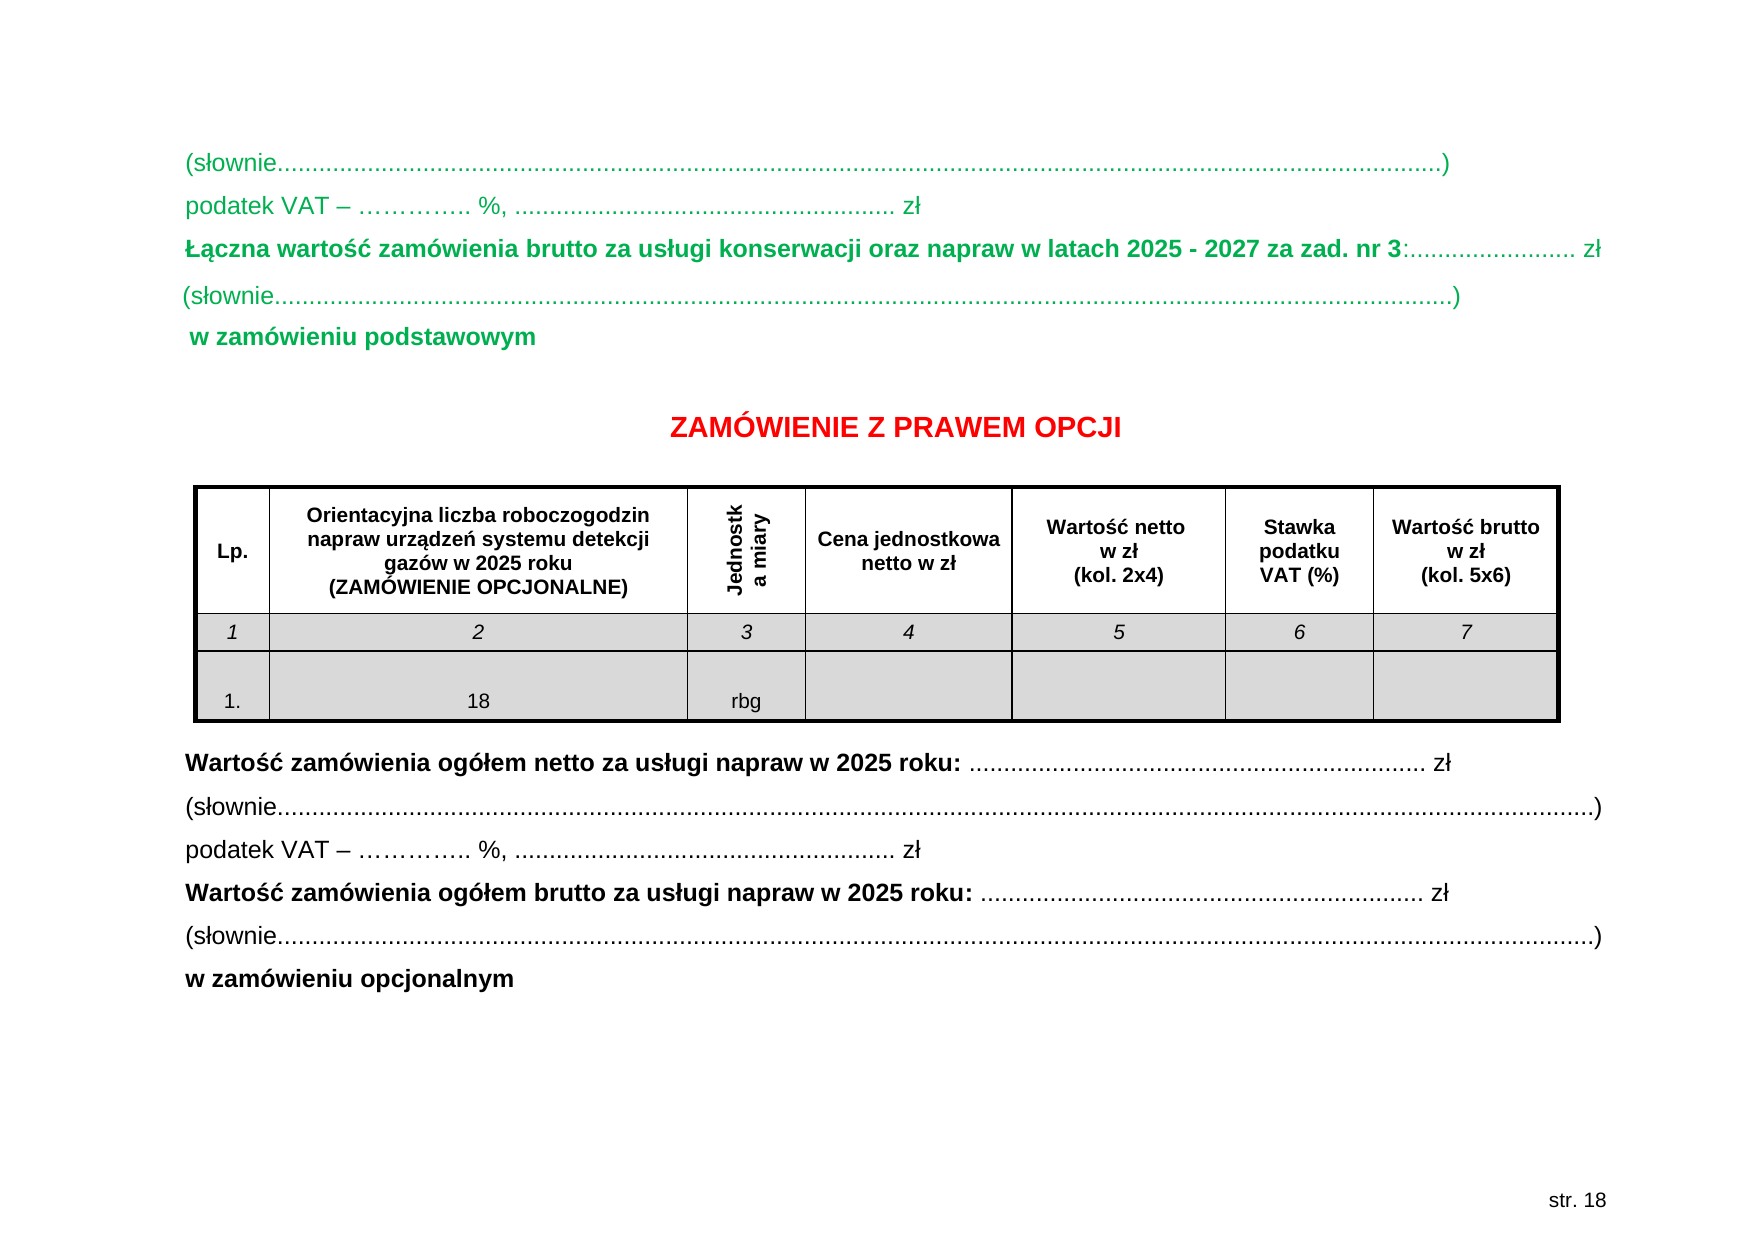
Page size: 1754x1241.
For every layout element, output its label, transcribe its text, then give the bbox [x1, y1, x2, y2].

table_header Wartość netto w zł (kol. 2x4) [1013, 489, 1225, 612]
table_cell 5 [1013, 614, 1225, 650]
table_header Wartość brutto w zł (kol. 5x6) [1374, 489, 1556, 612]
text (słownie..............................................................................................................................................................................................) [185, 791, 1606, 820]
text w zamówieniu opcjonalnym [185, 964, 1606, 993]
table_cell rbg [688, 652, 805, 719]
table_cell 4 [806, 614, 1011, 650]
table_header Orientacyjna liczba roboczogodzin napraw urządzeń systemu detekcji gazów w 2025 roku (ZAMÓWIENIE OPCJONALNE) [270, 489, 687, 612]
table_header Stawka podatku VAT (%) [1226, 489, 1373, 612]
text podatek VAT – ………….. %, ....................................................... zł [148, 834, 1606, 863]
table_cell 6 [1226, 614, 1373, 650]
text Łączna wartość zamówienia brutto za usługi konserwacji oraz napraw w latach 2025 - 2027 za zad. nr 3:........................ zł [148, 234, 1606, 263]
table_cell [1374, 652, 1556, 719]
table_cell 1. [198, 652, 269, 719]
table_header Lp. [198, 489, 269, 612]
table_cell [806, 652, 1011, 719]
table_header Cena jednostkowa netto w zł [806, 489, 1011, 612]
text ZAMÓWIENIE Z PRAWEM OPCJI [185, 410, 1606, 443]
table_cell 7 [1374, 614, 1556, 650]
table_cell 1 [198, 614, 269, 650]
text (słownie........................................................................................................................................................................) [185, 148, 1606, 176]
text Wartość zamówienia ogółem netto za usługi napraw w 2025 roku: .................................................................. zł [148, 748, 1606, 777]
table_cell [1013, 652, 1225, 719]
table_cell 3 [688, 614, 805, 650]
table_cell 2 [270, 614, 687, 650]
text w zamówieniu podstawowym [148, 322, 1606, 351]
text podatek VAT – ………….. %, ....................................................... zł [148, 191, 1606, 219]
text Wartość zamówienia ogółem brutto za usługi napraw w 2025 roku: ................................................................ zł [148, 878, 1606, 906]
text (słownie..........................................................................................................................................................................) [148, 281, 1606, 310]
table_cell 18 [270, 652, 687, 719]
text (słownie..............................................................................................................................................................................................) [185, 921, 1606, 949]
table_cell [1226, 652, 1373, 719]
table_header Jednostka miary [688, 489, 805, 612]
